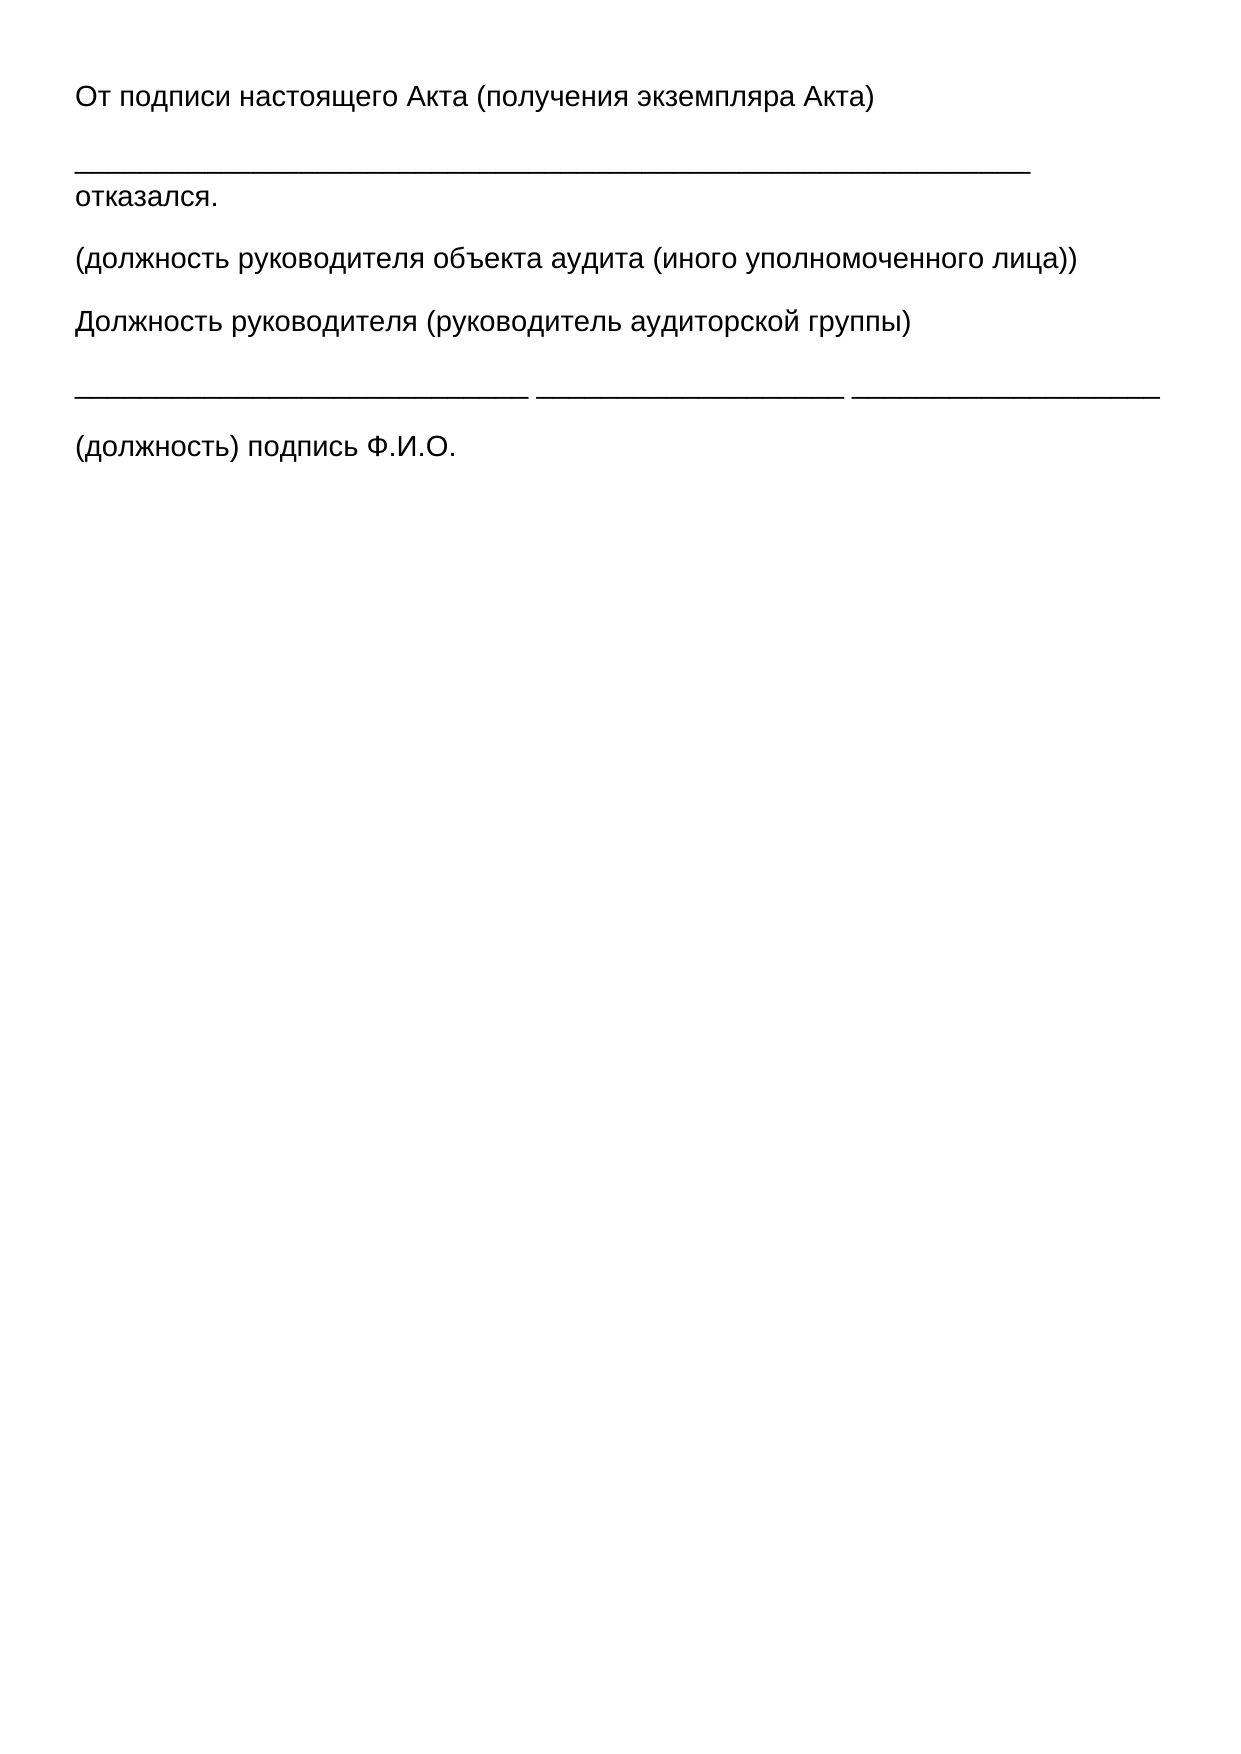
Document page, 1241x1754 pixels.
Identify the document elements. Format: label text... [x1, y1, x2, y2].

text Должность руководителя (руководитель аудиторской группы) [75, 300, 1165, 337]
text ____________________________ ___________________ ___________________ [75, 362, 1165, 400]
text (должность) подпись Ф.И.О. [75, 425, 1165, 462]
text От подписи настоящего Акта (получения экземпляра Акта) [75, 75, 1165, 112]
text ___________________________________________________________ отказался. [75, 137, 1165, 212]
text (должность руководителя объекта аудита (иного уполномоченного лица)) [75, 237, 1165, 275]
